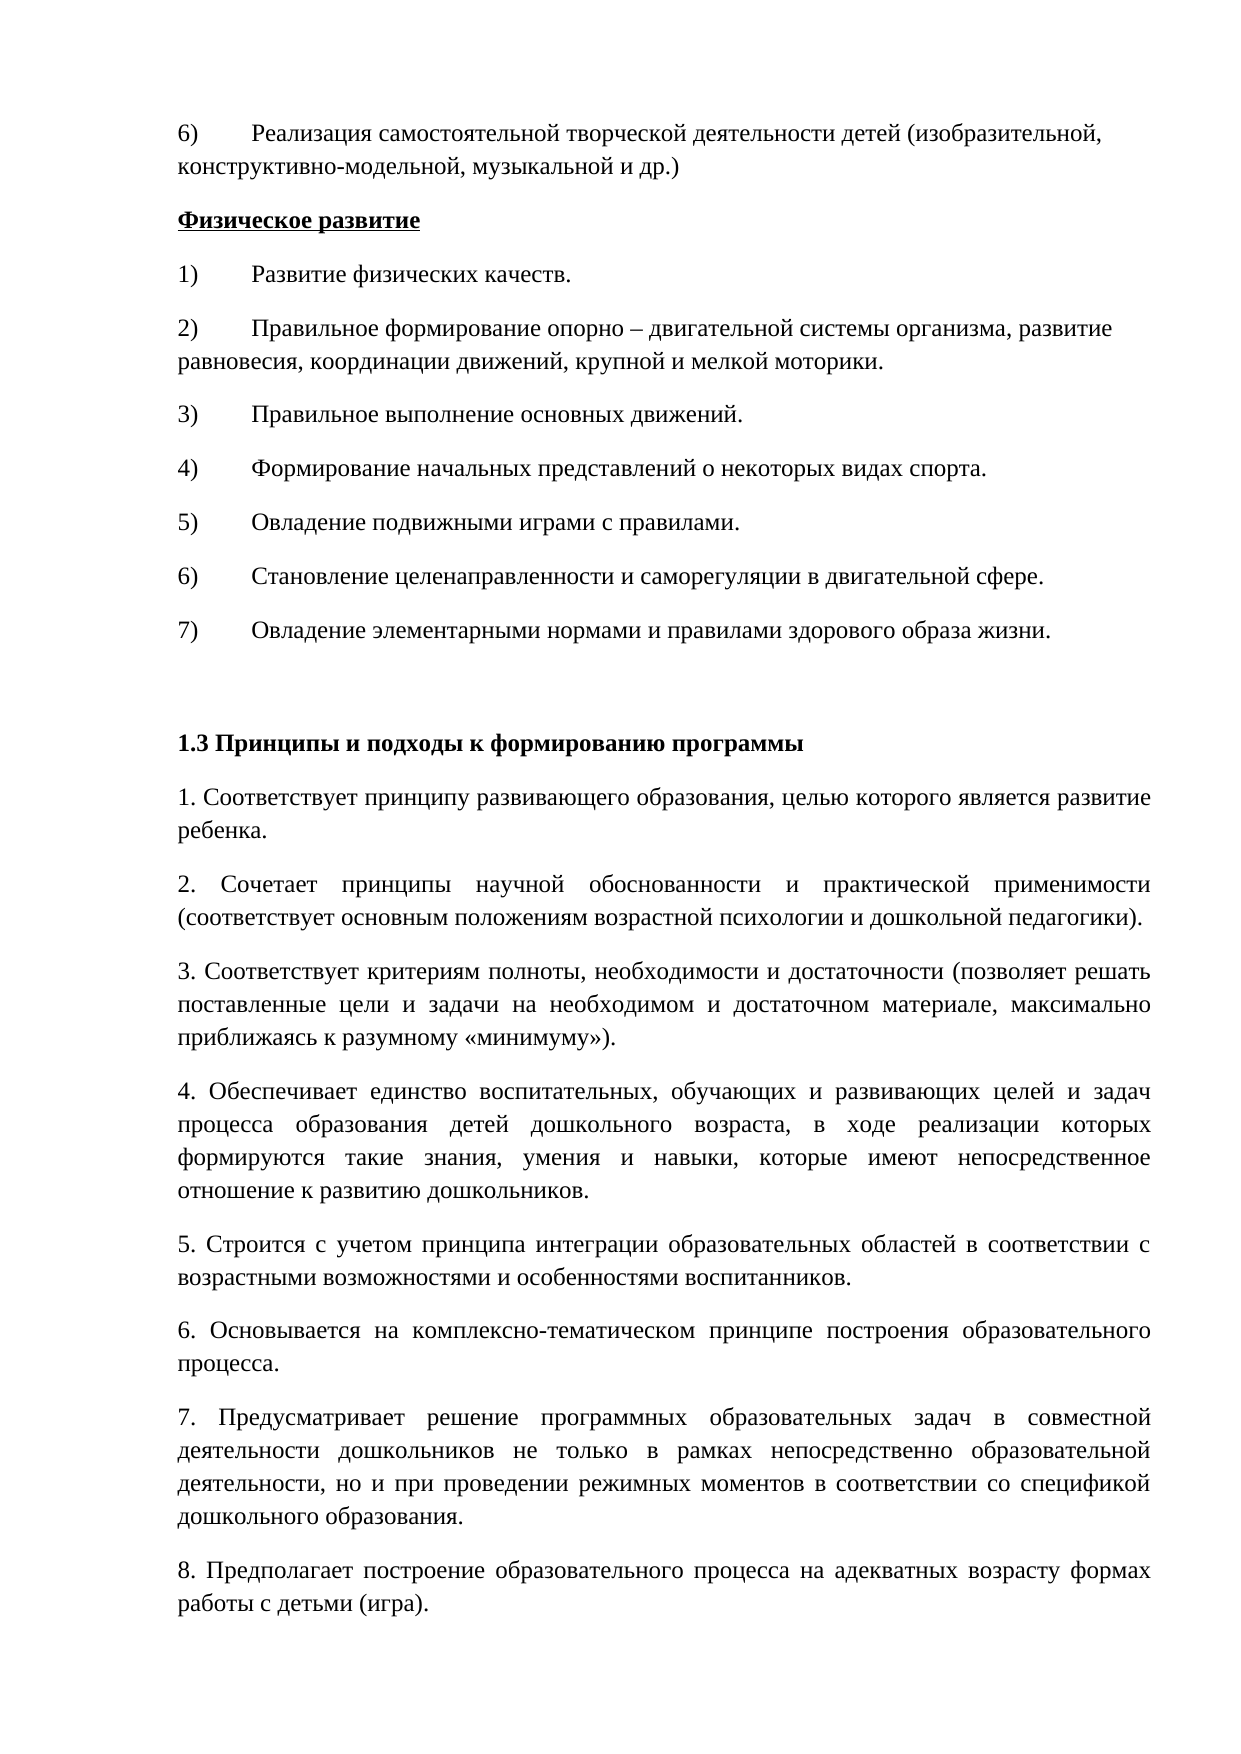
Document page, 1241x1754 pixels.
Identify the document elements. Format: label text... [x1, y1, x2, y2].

text 6. Основывается на комплексно-тематическом принципе построения образовательного процесса. [177, 1316, 1152, 1377]
text 7. Предусматривает решение программных образовательных задач в совместной деятельности дошкольников не только в рамках непосредственно образовательной деятельности, но и при проведении режимных моментов в соответствии со спецификой дошкольного образования. [177, 1402, 1152, 1530]
text 2) Правильное формирование опорно – двигательной системы организма, развитие равновесия, координации движений, крупной и мелкой моторики. [177, 313, 1152, 374]
text 3) Правильное выполнение основных движений. [177, 399, 1152, 428]
text 1) Развитие физических качеств. [177, 259, 1152, 288]
text 4) Формирование начальных представлений о некоторых видах спорта. [177, 453, 1152, 482]
text 1.3 Принципы и подходы к формированию программы [177, 728, 1152, 757]
text 7) Овладение элементарными нормами и правилами здорового образа жизни. [177, 615, 1152, 644]
text 6) Реализация самостоятельной творческой деятельности детей (изобразительной, конструктивно-модельной, музыкальной и др.) [177, 118, 1152, 180]
text 6) Становление целенаправленности и саморегуляции в двигательной сфере. [177, 561, 1152, 590]
text 2. Сочетает принципы научной обоснованности и практической применимости (соответствует основным положениям возрастной психологии и дошкольной педагогики). [177, 869, 1152, 931]
text 5) Овладение подвижными играми с правилами. [177, 507, 1152, 536]
text 1. Соответствует принципу развивающего образования, целью которого является развитие ребенка. [177, 782, 1152, 844]
text 3. Соответствует критериям полноты, необходимости и достаточности (позволяет решать поставленные цели и задачи на необходимом и достаточном материале, максимально приближаясь к разумному «минимуму»). [177, 956, 1152, 1051]
text 8. Предполагает построение образовательного процесса на адекватных возрасту формах работы с детьми (игра). [177, 1555, 1152, 1617]
text 4. Обеспечивает единство воспитательных, обучающих и развивающих целей и задач процесса образования детей дошкольного возраста, в ходе реализации которых формируются такие знания, умения и навыки, которые имеют непосредственное отношение к развитию дошкольников. [177, 1076, 1152, 1203]
text 5. Строится с учетом принципа интеграции образовательных областей в соответствии с возрастными возможностями и особенностями воспитанников. [177, 1229, 1152, 1290]
text Физическое развитие [177, 205, 1152, 234]
